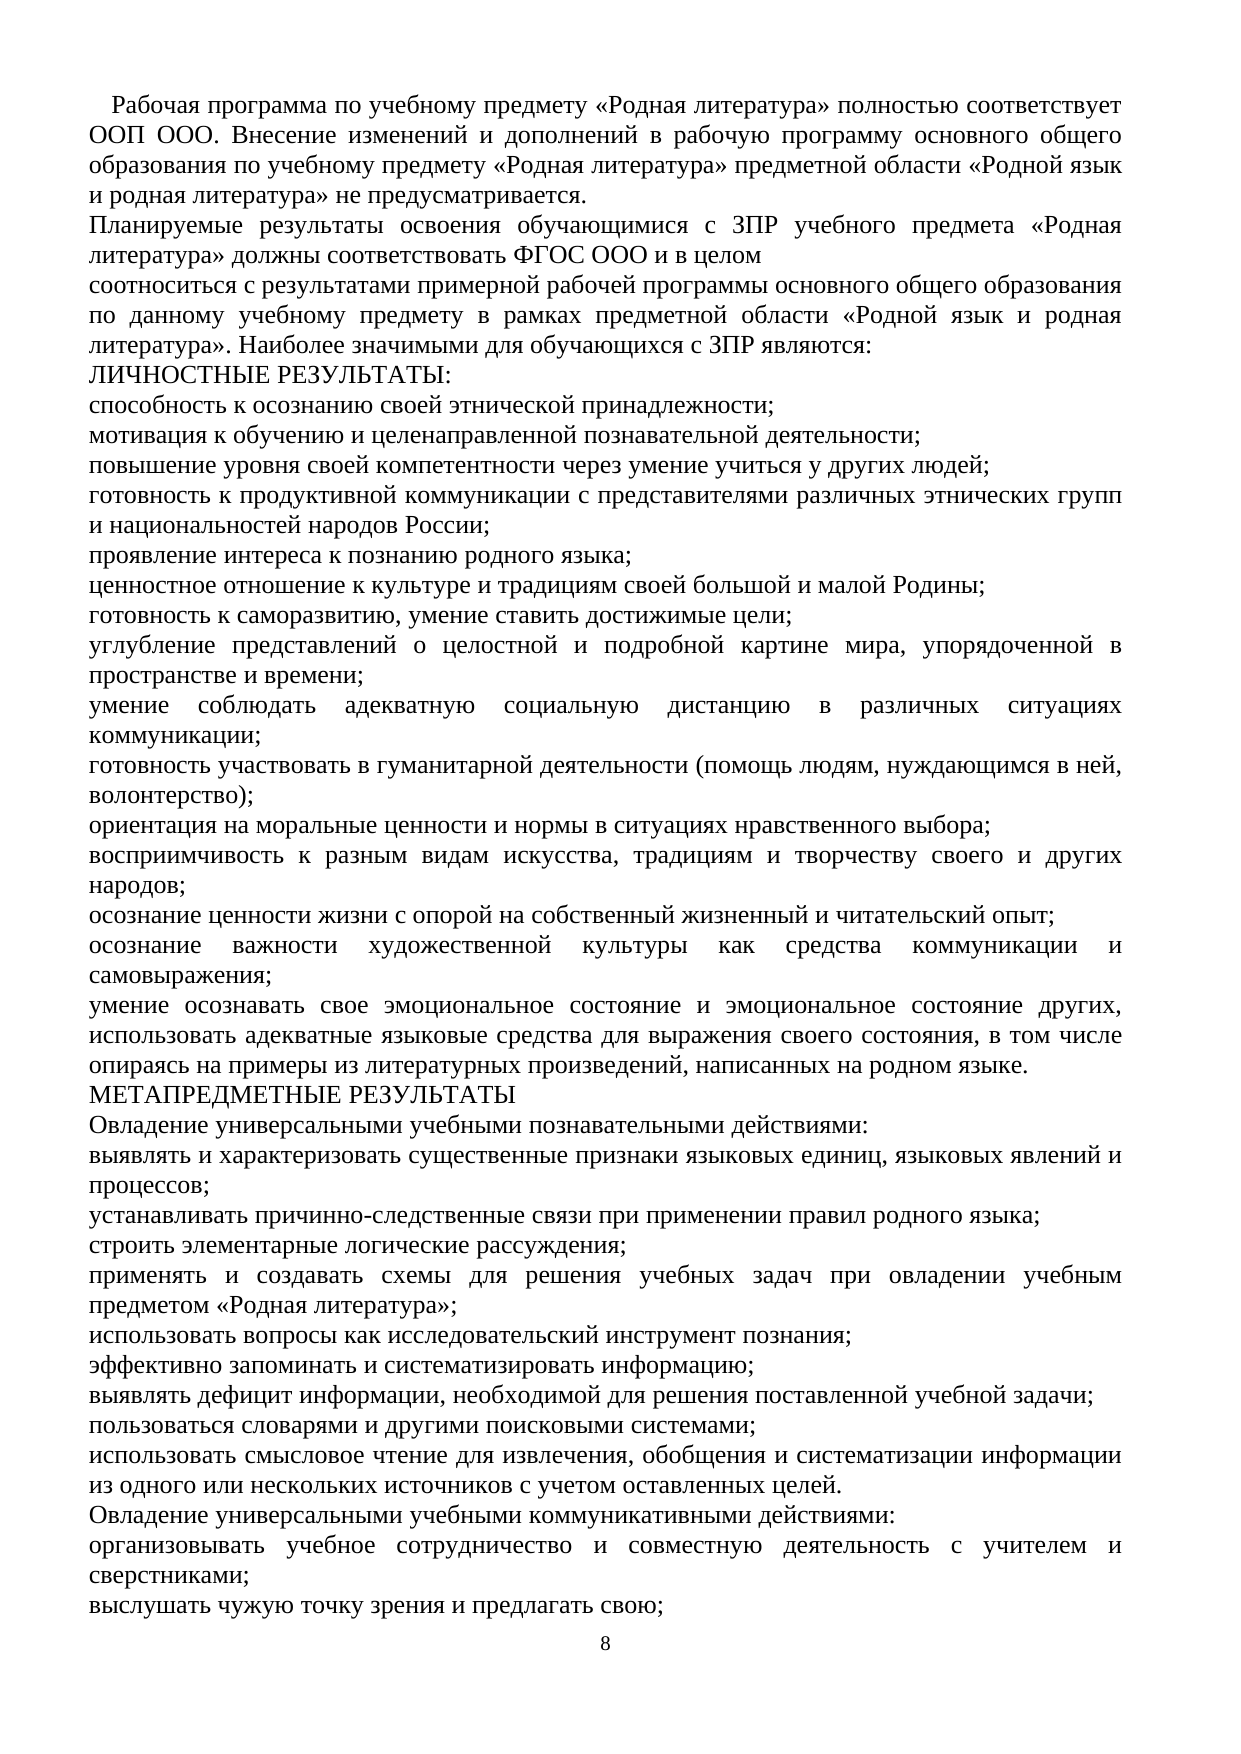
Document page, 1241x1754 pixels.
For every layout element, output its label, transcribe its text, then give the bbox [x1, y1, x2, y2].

text умение осознавать свое эмоциональное состояние и эмоциональное состояние других, использовать адекватные языковые средства для выражения своего состояния, в том числе опираясь на примеры из литературных произведений, написанных на родном языке. [89, 989, 1122, 1079]
text готовность участвовать в гуманитарной деятельности (помощь людям, нуждающимся в ней, волонтерство); [89, 749, 1122, 809]
text умение соблюдать адекватную социальную дистанцию в различных ситуациях коммуникации; [89, 689, 1122, 749]
text ценностное отношение к культуре и традициям своей большой и малой Родины; [89, 569, 1122, 599]
text эффективно запоминать и систематизировать информацию; [89, 1349, 1122, 1379]
text углубление представлений о целостной и подробной картине мира, упорядоченной в пространстве и времени; [89, 629, 1122, 689]
text ЛИЧНОСТНЫЕ РЕЗУЛЬТАТЫ: [89, 359, 1122, 389]
text осознание важности художественной культуры как средства коммуникации и самовыражения; [89, 929, 1122, 989]
text использовать вопросы как исследовательский инструмент познания; [89, 1319, 1122, 1349]
text способность к осознанию своей этнической принадлежности; [89, 389, 1122, 419]
text готовность к саморазвитию, умение ставить достижимые цели; [89, 599, 1122, 629]
text Овладение универсальными учебными познавательными действиями: [89, 1109, 1122, 1139]
text готовность к продуктивной коммуникации с представителями различных этнических групп и национальностей народов России; [89, 479, 1122, 539]
text выявлять и характеризовать существенные признаки языковых единиц, языковых явлений и процессов; [89, 1139, 1122, 1199]
text устанавливать причинно-следственные связи при применении правил родного языка; [89, 1199, 1122, 1229]
text осознание ценности жизни с опорой на собственный жизненный и читательский опыт; [89, 899, 1122, 929]
text пользоваться словарями и другими поисковыми системами; [89, 1409, 1122, 1439]
text соотноситься с результатами примерной рабочей программы основного общего образования по данному учебному предмету в рамках предметной области «Родной язык и родная литература». Наиболее значимыми для обучающихся с ЗПР являются: [89, 269, 1122, 359]
text применять и создавать схемы для решения учебных задач при овладении учебным предметом «Родная литература»; [89, 1259, 1122, 1319]
text Планируемые результаты освоения обучающимися с ЗПР учебного предмета «Родная литература» должны соответствовать ФГОС ООО и в целом [89, 209, 1122, 269]
text восприимчивость к разным видам искусства, традициям и творчеству своего и других народов; [89, 839, 1122, 899]
text Овладение универсальными учебными коммуникативными действиями: [89, 1499, 1122, 1529]
text Рабочая программа по учебному предмету «Родная литература» полностью соответствует ООП ООО. Внесение изменений и дополнений в рабочую программу основного общего образования по учебному предмету «Родная литература» предметной области «Родной язык и родная литература» не предусматривается. [89, 89, 1122, 209]
text организовывать учебное сотрудничество и совместную деятельность с учителем и сверстниками; [89, 1529, 1122, 1589]
text проявление интереса к познанию родного языка; [89, 539, 1122, 569]
text повышение уровня своей компетентности через умение учиться у других людей; [89, 449, 1122, 479]
text использовать смысловое чтение для извлечения, обобщения и систематизации информации из одного или нескольких источников с учетом оставленных целей. [89, 1439, 1122, 1499]
text выявлять дефицит информации, необходимой для решения поставленной учебной задачи; [89, 1379, 1122, 1409]
text выслушать чужую точку зрения и предлагать свою; [89, 1589, 1122, 1619]
text ориентация на моральные ценности и нормы в ситуациях нравственного выбора; [89, 809, 1122, 839]
text МЕТАПРЕДМЕТНЫЕ РЕЗУЛЬТАТЫ [89, 1079, 1122, 1109]
text мотивация к обучению и целенаправленной познавательной деятельности; [89, 419, 1122, 449]
text строить элементарные логические рассуждения; [89, 1229, 1122, 1259]
